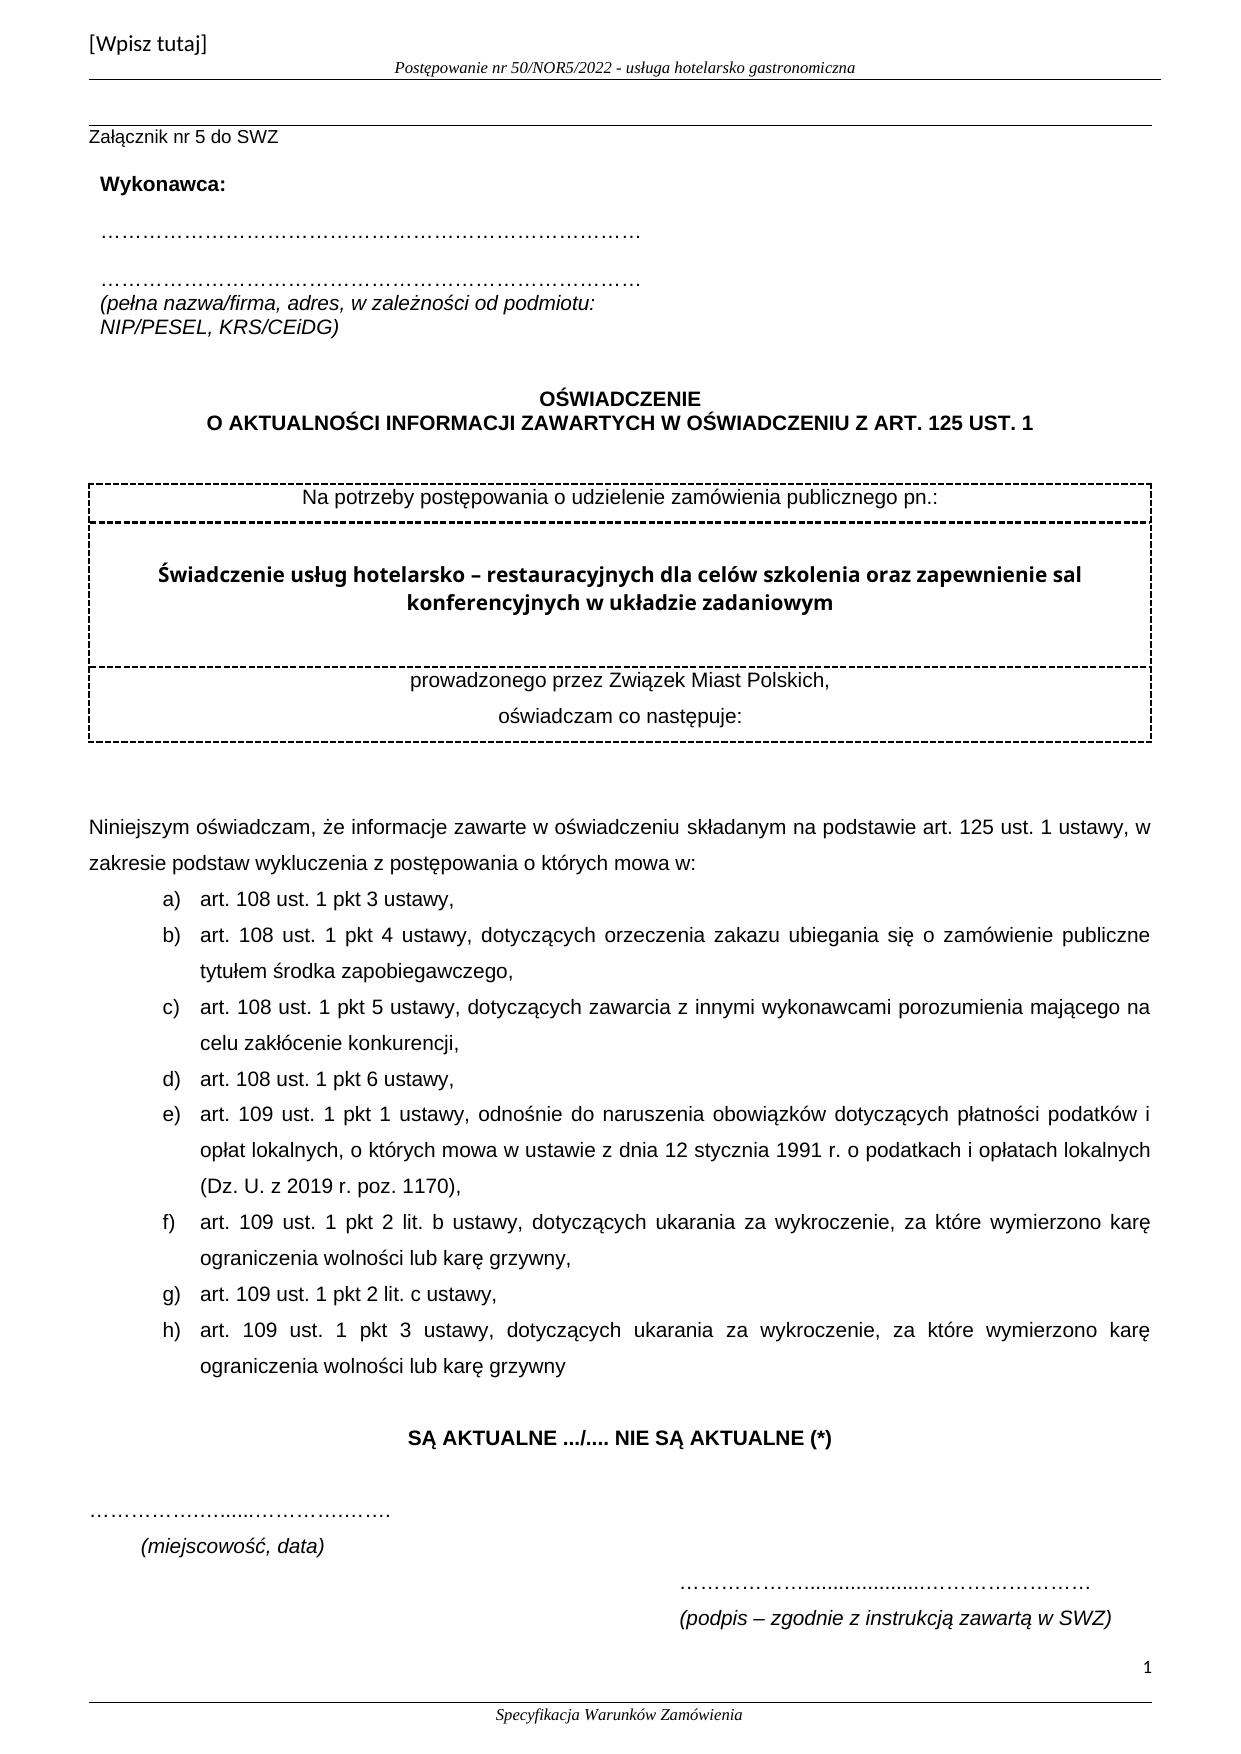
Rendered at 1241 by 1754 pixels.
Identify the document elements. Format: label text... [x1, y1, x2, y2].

list art. 108 ust. 1 pkt 4 ustawy, dotyczących orzeczenia zakazu ubiegania się o zamówienie publiczne tytułem środka zapobiegawczego, [162, 923, 1152, 982]
list art. 108 ust. 1 pkt 6 ustawy, [162, 1066, 1152, 1090]
text Niniejszym oświadczam, że informacje zawarte w oświadczeniu składanym na podstawie art. 125 ust. 1 ustawy, w zakresie podstaw wykluczenia z postępowania o których mowa w: [89, 815, 1152, 875]
text OŚWIADCZENIE [89, 387, 1152, 411]
text (miejscowość, data) [89, 1533, 1152, 1557]
text …………….…......………….……. [89, 1498, 1152, 1522]
list art. 109 ust. 1 pkt 2 lit. b ustawy, dotyczących ukarania za wykroczenie, za które wymierzono karę ograniczenia wolności lub karę grzywny, [162, 1210, 1152, 1270]
table_cell Świadczenie usług hotelarsko – restauracyjnych dla celów szkolenia oraz zapewnienie sal konferencyjnych w układzie zadaniowym [89, 521, 1151, 666]
table_header Wykonawca: [89, 171, 653, 195]
text SĄ AKTUALNE .../.... NIE SĄ AKTUALNE (*) [89, 1426, 1152, 1450]
list art. 109 ust. 1 pkt 2 lit. c ustawy, [162, 1282, 1152, 1306]
table_cell (pełna nazwa/firma, adres, w zależności od podmiotu: NIP/PESEL, KRS/CEiDG) [89, 291, 653, 339]
table_cell …………………………………………………………………… [89, 243, 653, 291]
list art. 109 ust. 1 pkt 1 ustawy, odnośnie do naruszenia obowiązków dotyczących płatności podatków i opłat lokalnych, o których mowa w ustawie z dnia 12 stycznia 1991 r. o podatkach i opłatach lokalnych (Dz. U. z 2019 r. poz. 1170), [162, 1102, 1152, 1198]
list art. 108 ust. 1 pkt 5 ustawy, dotyczących zawarcia z innymi wykonawcami porozumienia mającego na celu zakłócenie konkurencji, [162, 994, 1152, 1054]
list art. 109 ust. 1 pkt 3 ustawy, dotyczących ukarania za wykroczenie, za które wymierzono karę ograniczenia wolności lub karę grzywny [162, 1318, 1152, 1378]
text Załącznik nr 5 do SWZ [89, 126, 1152, 147]
table_cell …………………………………………………………………… [89, 195, 653, 243]
text O AKTUALNOŚCI INFORMACJI ZAWARTYCH W OŚWIADCZENIU Z ART. 125 UST. 1 [89, 411, 1152, 435]
table_cell prowadzonego przez Związek Miast Polskich, oświadczam co następuje: [89, 666, 1151, 741]
table_header Na potrzeby postępowania o udzielenie zamówienia publicznego pn.: [89, 483, 1151, 521]
text ……………….....................…………………… [605, 1569, 1152, 1593]
text (podpis – zgodnie z instrukcją zawartą w SWZ) [679, 1605, 1152, 1629]
list art. 108 ust. 1 pkt 3 ustawy, [162, 887, 1152, 911]
